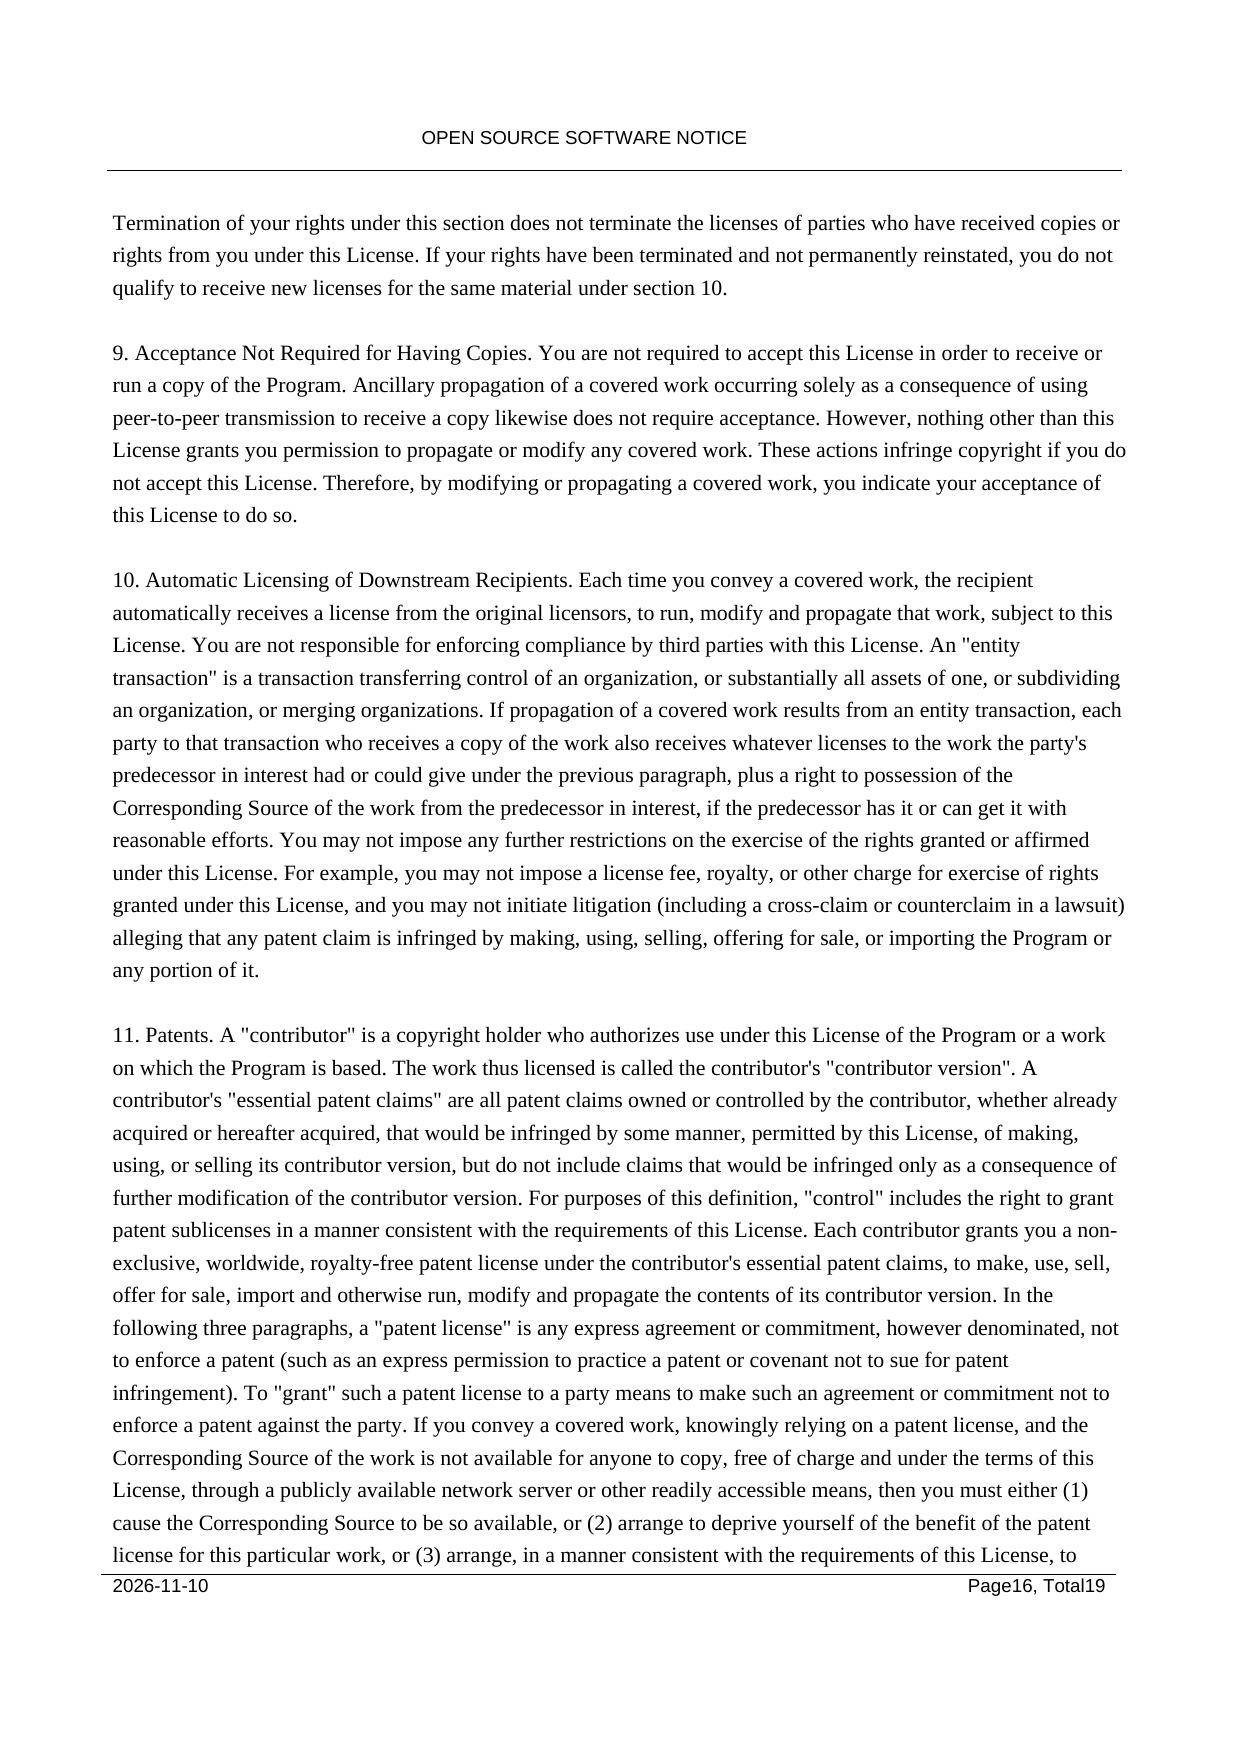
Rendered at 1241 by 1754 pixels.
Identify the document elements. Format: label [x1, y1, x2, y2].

text [112, 206, 1128, 1571]
